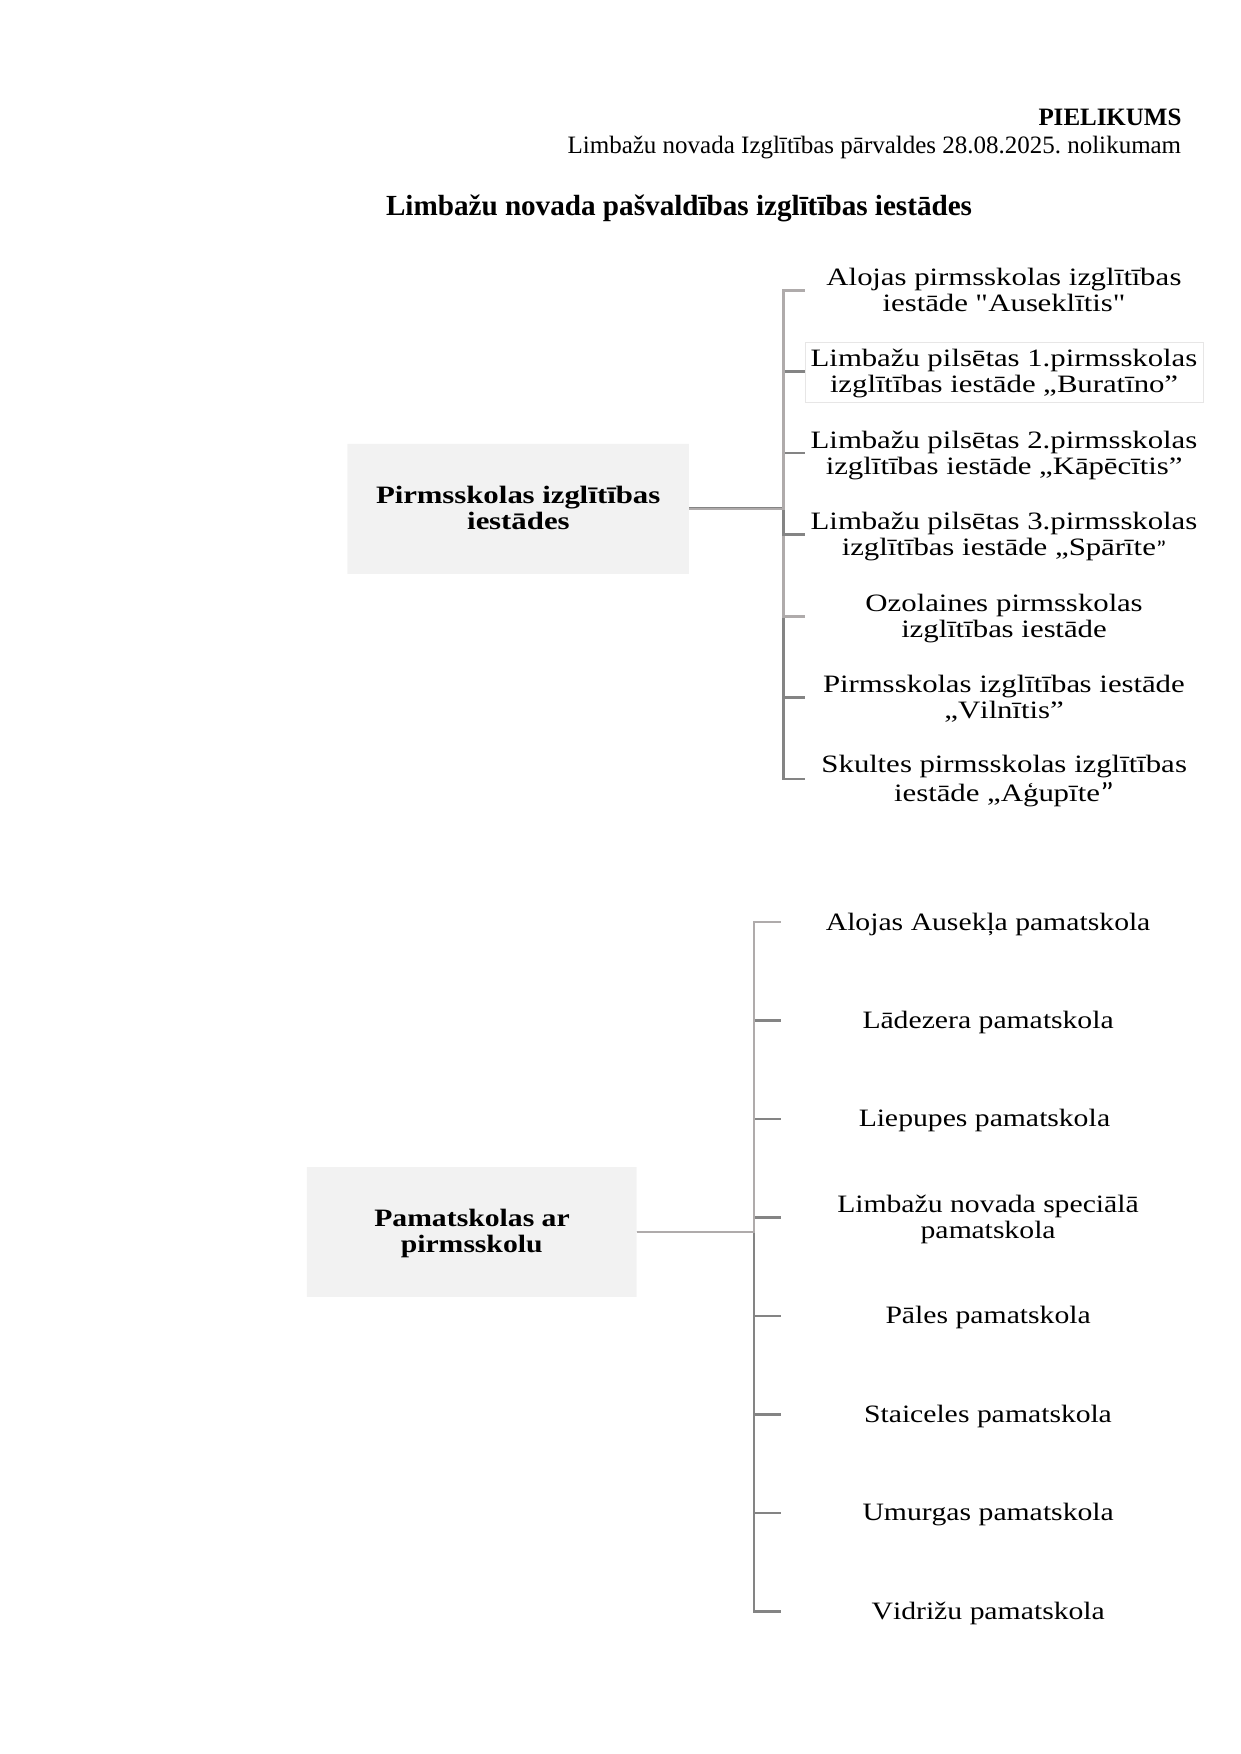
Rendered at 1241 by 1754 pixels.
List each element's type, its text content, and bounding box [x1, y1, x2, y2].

text PIELIKUMS [177, 102, 1181, 131]
text Limbažu novada pašvaldības izglītības iestādes [177, 188, 1181, 222]
text Limbažu novada Izglītības pārvaldes 28.08.2025. nolikumam [177, 131, 1181, 159]
